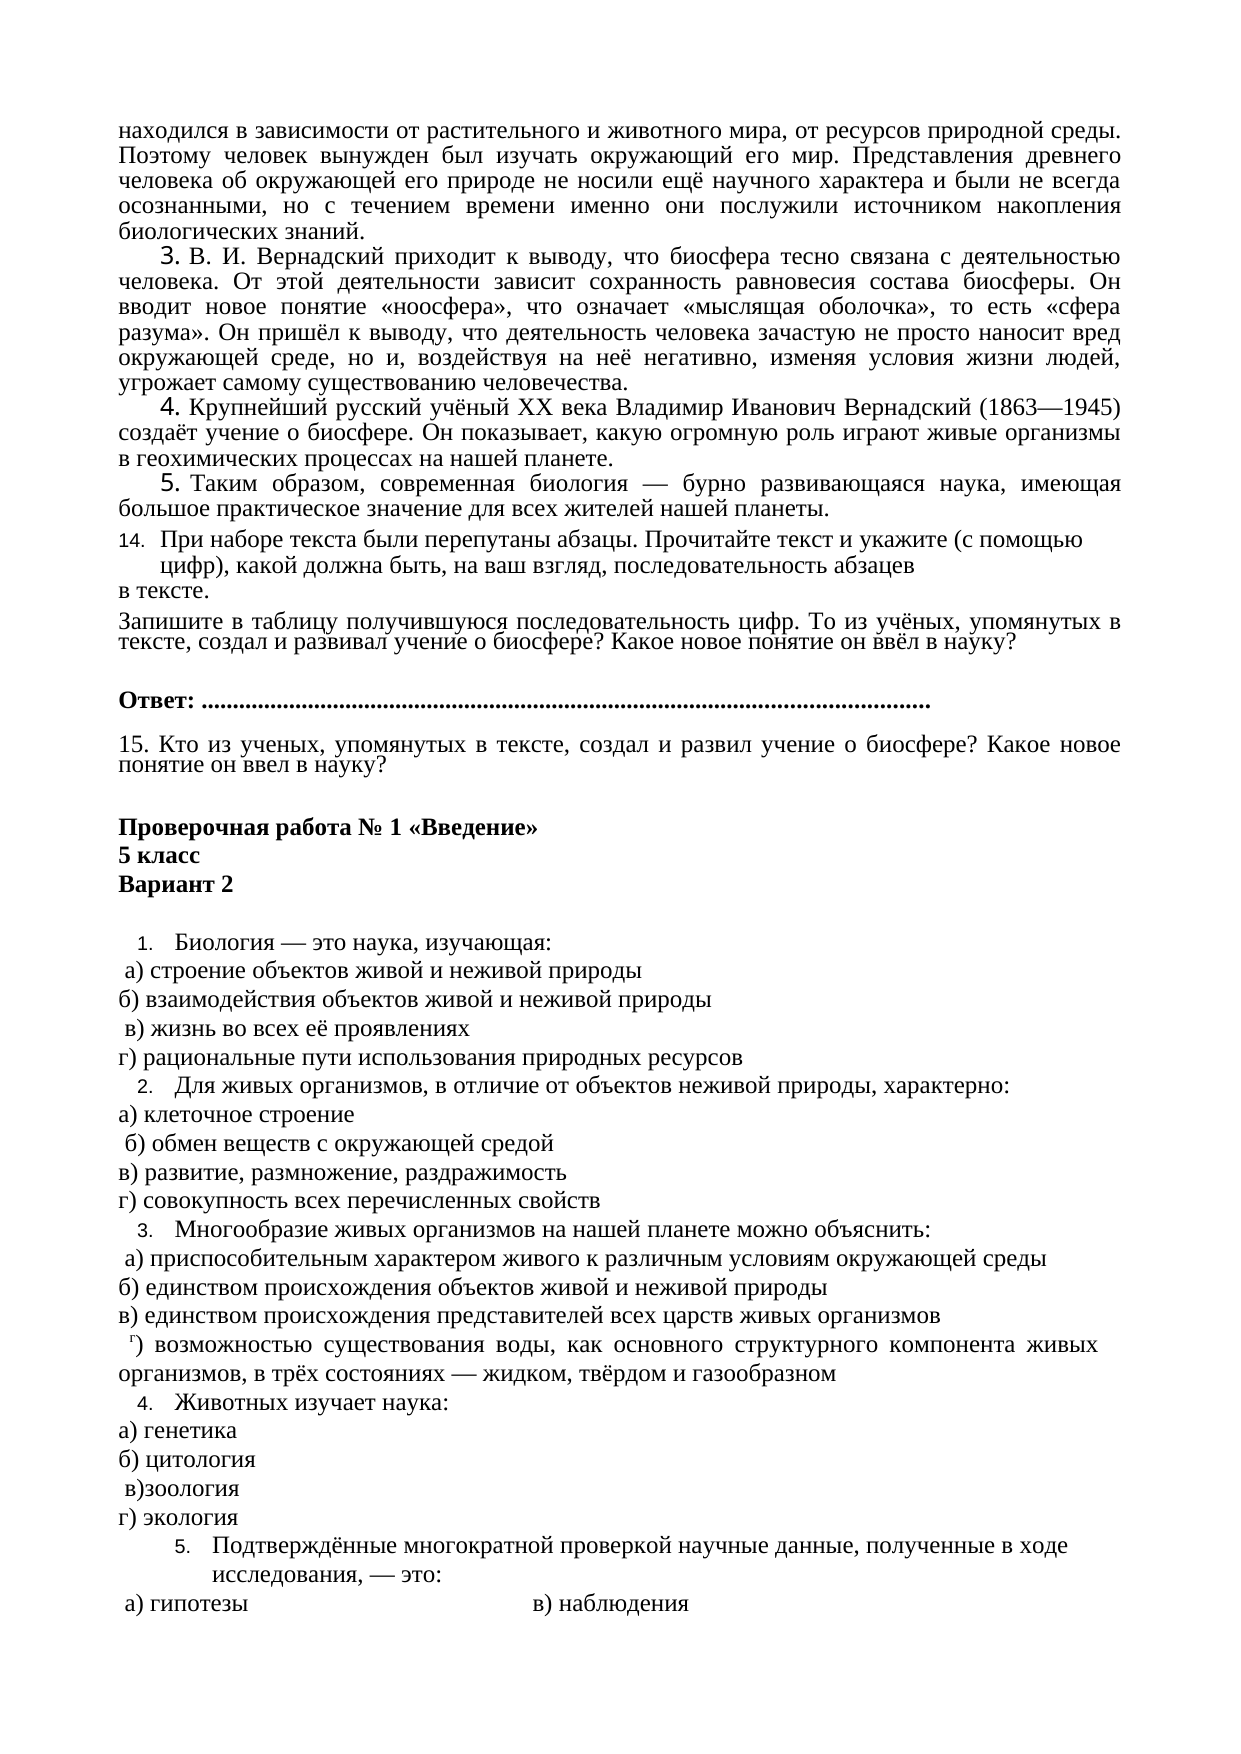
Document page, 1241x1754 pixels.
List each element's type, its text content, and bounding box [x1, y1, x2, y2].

text б) единством происхождения объектов живой и неживой природы [118, 1272, 1099, 1300]
list Биология — это наука, изучающая: [137, 927, 1122, 955]
text г) совокупность всех перечисленных свойств [118, 1185, 857, 1214]
text б) взаимодействия объектов живой и неживой природы [118, 984, 987, 1013]
text в) жизнь во всех её проявлениях [118, 1013, 987, 1042]
text в тексте. [118, 578, 1122, 603]
text Запишите в таблицу получившуюся последовательность цифр. То из учёных, упомянутых в тексте, создал и развивал учение о биосфере? Какое новое понятие он ввёл в науку? [118, 614, 1122, 653]
text Проверочная работа № 1 «Введение» [118, 812, 1122, 840]
list Подтверждённые многократной проверкой научные данные, полученные в ходе исследования, — это: [174, 1530, 1122, 1588]
text 5 класс [118, 840, 1122, 869]
list Крупнейший русский учёный XX века Владимир Иванович Вернадский (1863—1945) создаёт учение о биосфере. Он показывает, какую огромную роль играют живые организмы в геохимических процессах на нашей планете. [118, 395, 1122, 471]
list При наборе текста были перепутаны абзацы. Прочитайте текст и укажите (с помощью цифр), какой должна быть, на ваш взгляд, последовательность абзацев [118, 528, 1122, 578]
text а) строение объектов живой и неживой природы [118, 955, 1122, 984]
text Вариант 2 [118, 869, 1122, 898]
list Таким образом, современная биология — бурно развивающаяся наука, имеющая большое практическое значение для всех жителей нашей планеты. [118, 471, 1122, 521]
list В. И. Вернадский приходит к выводу, что биосфера тесно связана с деятельностью человека. От этой деятельности зависит сохранность равновесия состава биосферы. Он вводит новое понятие «ноосфера», что означает «мыслящая оболочка», то есть «сфера разума». Он пришёл к выводу, что деятельность человека зачастую не просто наносит вред окружающей среде, но и, воздействуя на неё негативно, изменяя условия жизни людей, угрожает самому существованию человечества. [118, 244, 1122, 395]
text б) обмен веществ с окружающей средой [118, 1128, 857, 1157]
list Многообразие живых организмов на нашей планете можно объяснить: [137, 1214, 1122, 1243]
text в) единством происхождения представителей всех царств живых организмов [118, 1300, 1099, 1329]
text Ответ: [118, 693, 1122, 713]
text 15. Кто из ученых, упомянутых в тексте, создал и развил учение о биосфере? Какое новое понятие он ввел в науку? [118, 737, 1122, 776]
text г) возможностью существования воды, как основного структурного компонента живых организмов, в трёх состояниях — жидком, твёрдом и газообразном [118, 1329, 1099, 1387]
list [118, 118, 1122, 244]
list Животных изучает наука: [137, 1387, 1122, 1415]
list Для живых организмов, в отличие от объектов неживой природы, характерно: [137, 1070, 1122, 1099]
text а) приспособительным характером живого к различным условиям окружающей среды [118, 1243, 1099, 1272]
text а) клеточное строение [118, 1099, 857, 1128]
text в) развитие, размножение, раздражимость [118, 1157, 857, 1185]
text г) рациональные пути использования природных ресурсов [118, 1042, 1122, 1070]
text в)зоология [118, 1473, 474, 1502]
text а) генетика [118, 1415, 474, 1444]
text г) экология [118, 1502, 1122, 1530]
text а) гипотезы в) наблюдения [118, 1588, 1122, 1617]
text б) цитология [118, 1444, 474, 1473]
